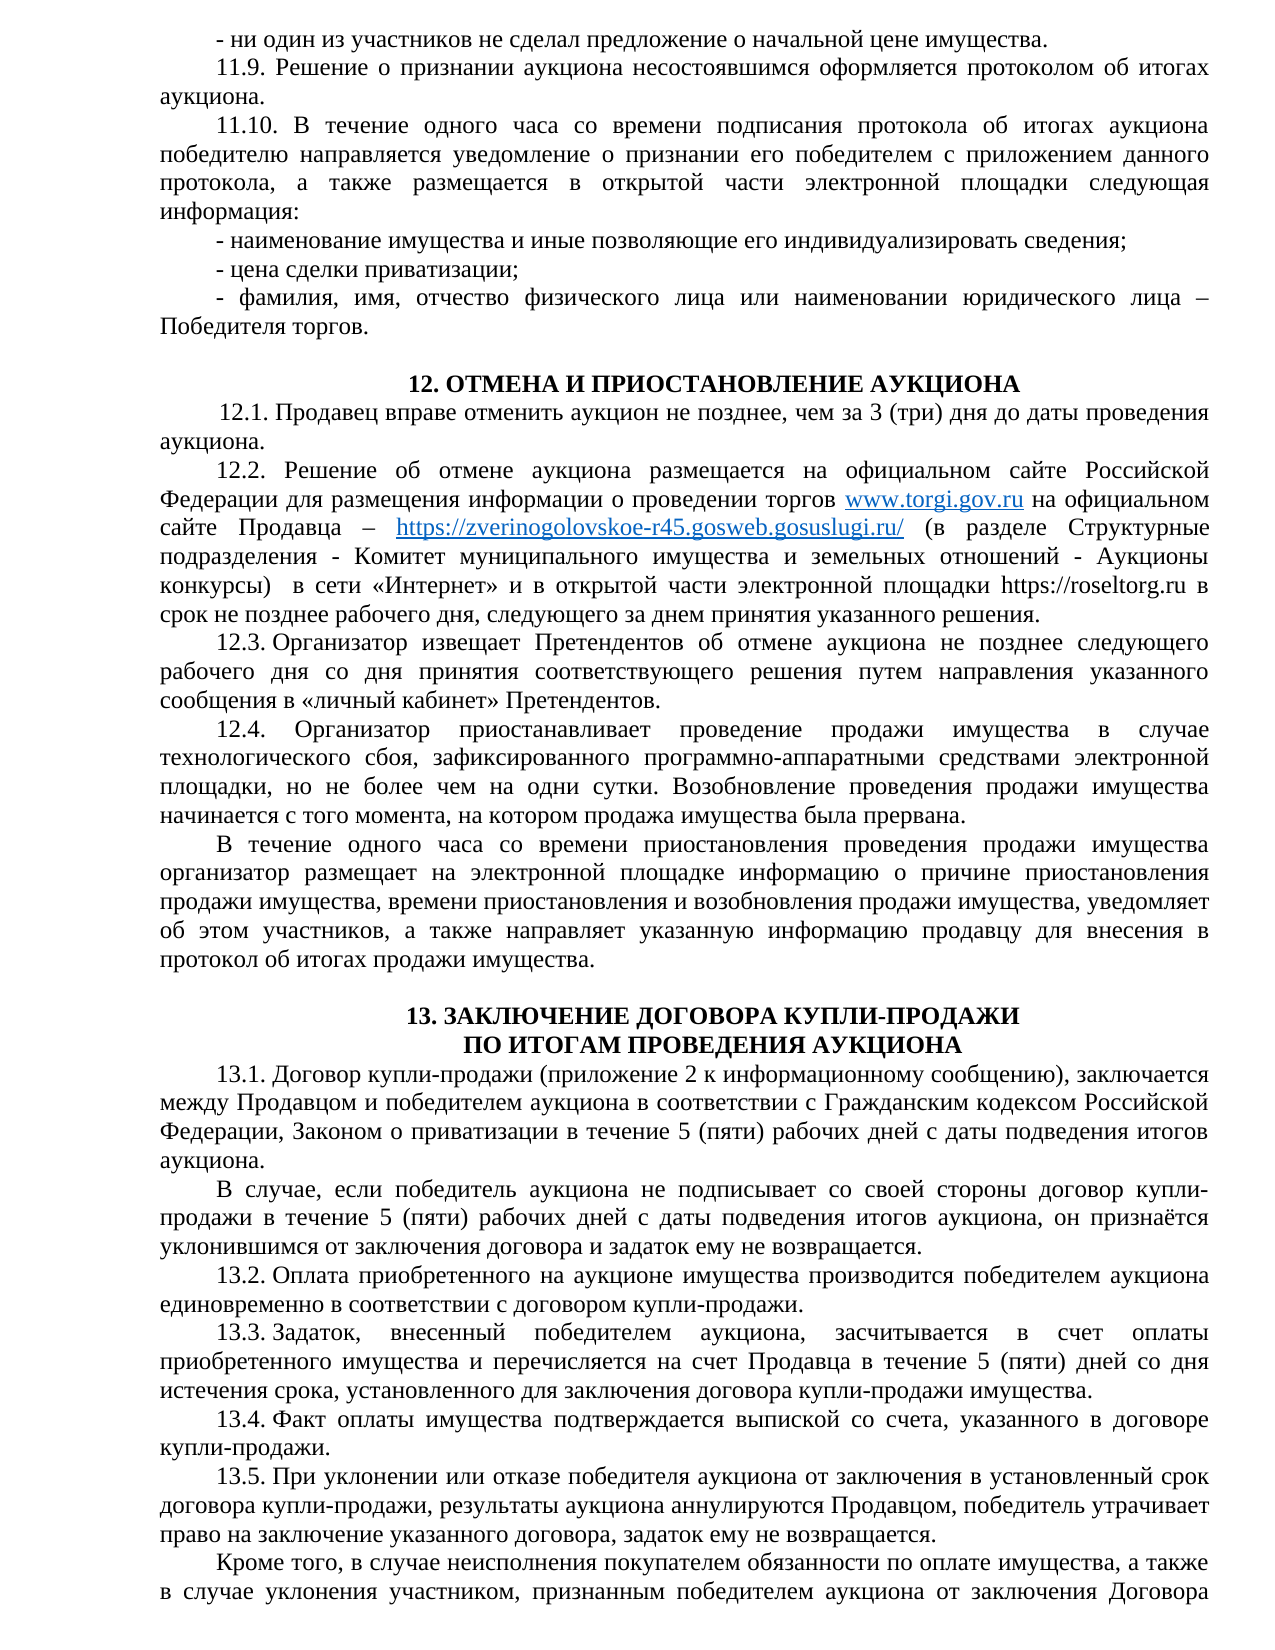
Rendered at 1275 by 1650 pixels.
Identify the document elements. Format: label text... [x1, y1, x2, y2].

text 12.4. Организатор приостанавливает проведение продажи имущества в случае технологического сбоя, зафиксированного программно-аппаратными средствами электронной площадки, но не более чем на одни сутки. Возобновление проведения продажи имущества начинается с того момента, на котором продажа имущества была прервана. [159, 714, 1210, 829]
text В случае, если победитель аукциона не подписывает со своей стороны договор купли-продажи в течение 5 (пяти) рабочих дней с даты подведения итогов аукциона, он признаётся уклонившимся от заключения договора и задаток ему не возвращается. [159, 1174, 1210, 1260]
text 12.1. Продавец вправе отменить аукцион не позднее, чем за 3 (три) дня до даты проведения аукциона. [159, 397, 1210, 455]
text 11.9. Решение о признании аукциона несостоявшимся оформляется протоколом об итогах аукциона. [159, 52, 1210, 110]
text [159, 1547, 1210, 1605]
text 13.5. При уклонении или отказе победителя аукциона от заключения в установленный срок договора купли-продажи, результаты аукциона аннулируются Продавцом, победитель утрачивает право на заключение указанного договора, задаток ему не возвращается. [159, 1461, 1210, 1547]
text - цена сделки приватизации; [159, 254, 1210, 282]
text 13.2. Оплата приобретенного на аукционе имущества производится победителем аукциона единовременно в соответствии с договором купли-продажи. [159, 1260, 1210, 1317]
text 13. Заключение договора купли-продажи [159, 1001, 1210, 1030]
text 12. Отмена и приостановление аукциона [159, 369, 1210, 397]
text 13.4. Факт оплаты имущества подтверждается выпиской со счета, указанного в договоре купли-продажи. [159, 1404, 1210, 1461]
text В течение одного часа со времени приостановления проведения продажи имущества организатор размещает на электронной площадке информацию о причине приостановления продажи имущества, времени приостановления и возобновления продажи имущества, уведомляет об этом участников, а также направляет указанную информацию продавцу для внесения в протокол об итогах продажи имущества. [159, 829, 1210, 972]
text - ни один из участников не сделал предложение о начальной цене имущества. [159, 24, 1210, 52]
text 13.3. Задаток, внесенный победителем аукциона, засчитывается в счет оплаты приобретенного имущества и перечисляется на счет Продавца в течение 5 (пяти) дней со дня истечения срока, установленного для заключения договора купли-продажи имущества. [159, 1317, 1210, 1404]
text 12.2. Решение об отмене аукциона размещается на официальном сайте Российской Федерации для размещения информации о проведении торгов www.torgi.gov.ru на официальном сайте Продавца – https://zverinogolovskoe-r45.gosweb.gosuslugi.ru/ (в разделе Структурные подразделения - Комитет муниципального имущества и земельных отношений - Аукционы конкурсы) в сети «Интернет» и в открытой части электронной площадки https://roseltorg.ru в срок не позднее рабочего дня, следующего за днем принятия указанного решения. [159, 455, 1210, 627]
text 11.10. В течение одного часа со времени подписания протокола об итогах аукциона победителю направляется уведомление о признании его победителем с приложением данного протокола, а также размещается в открытой части электронной площадки следующая информация: [159, 110, 1210, 225]
text - фамилия, имя, отчество физического лица или наименовании юридического лица – Победителя торгов. [159, 282, 1210, 340]
text - наименование имущества и иные позволяющие его индивидуализировать сведения; [159, 225, 1210, 254]
text по итогам проведения аукциона [159, 1030, 1210, 1059]
text 13.1. Договор купли-продажи (приложение 2 к информационному сообщению), заключается между Продавцом и победителем аукциона в соответствии с Гражданским кодексом Российской Федерации, Законом о приватизации в течение 5 (пяти) рабочих дней с даты подведения итогов аукциона. [159, 1059, 1210, 1174]
text 12.3. Организатор извещает Претендентов об отмене аукциона не позднее следующего рабочего дня со дня принятия соответствующего решения путем направления указанного сообщения в «личный кабинет» Претендентов. [159, 627, 1210, 714]
